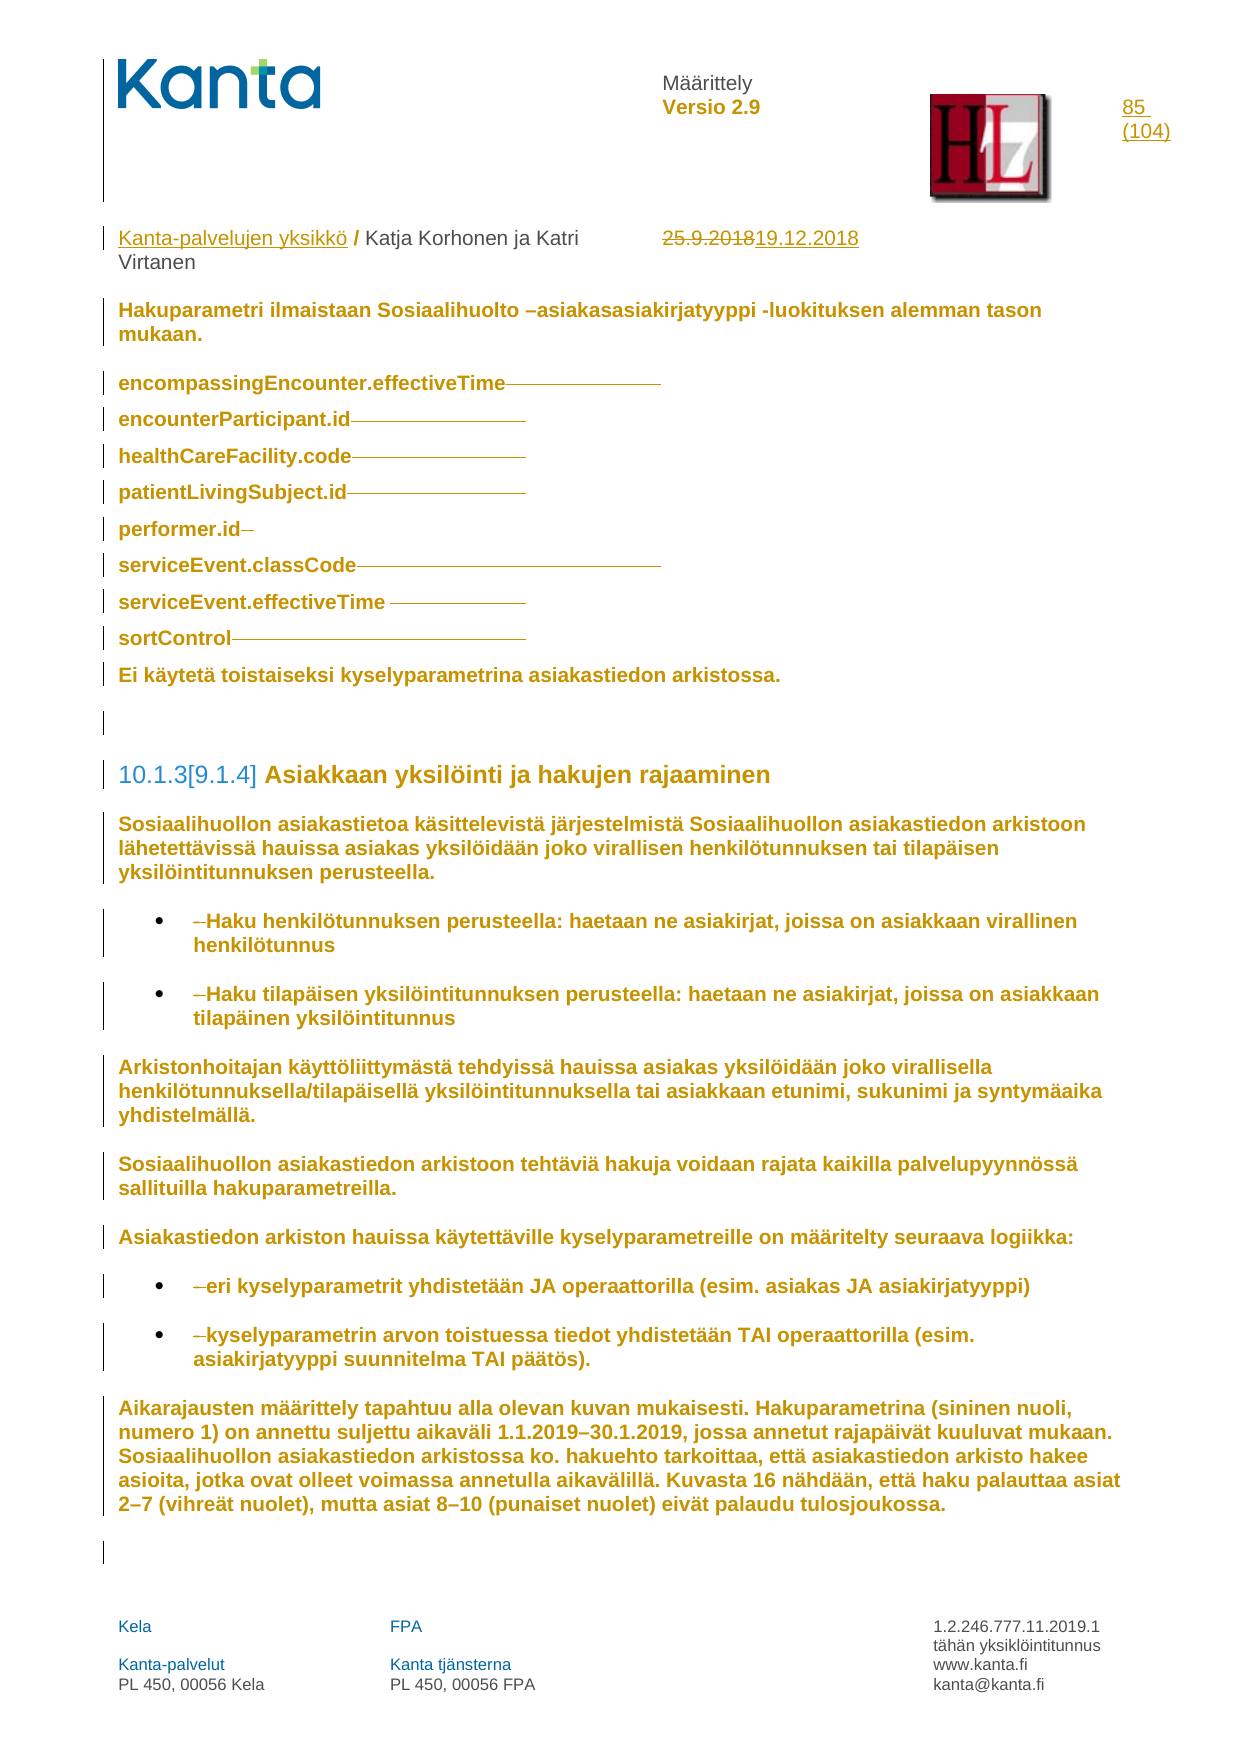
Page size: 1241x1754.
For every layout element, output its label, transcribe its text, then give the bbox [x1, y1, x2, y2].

text Ei käytetä toistaiseksi kyselyparametrina asiakastiedon arkistossa. [118, 662, 1122, 686]
subtitle Asiakkaan yksilöinti ja hakujen rajaaminen [118, 760, 1122, 789]
text serviceEvent.classCode [118, 553, 1122, 577]
list Haku henkilötunnuksen perusteella: haetaan ne asiakirjat, joissa on asiakkaan virallinen henkilötunnus [156, 909, 1122, 957]
text serviceEvent.effectiveTime [118, 589, 1122, 613]
text patientLivingSubject.id [118, 480, 1122, 504]
list Haku tilapäisen yksilöintitunnuksen perusteella: haetaan ne asiakirjat, joissa on asiakkaan tilapäinen yksilöintitunnus [156, 982, 1122, 1030]
text Sosiaalihuollon asiakastietoa käsittelevistä järjestelmistä Sosiaalihuollon asiakastiedon arkistoon lähetettävissä hauissa asiakas yksilöidään joko virallisen henkilötunnuksen tai tilapäisen yksilöintitunnuksen perusteella. [118, 812, 1122, 884]
text sortControl [118, 626, 1122, 650]
picture [118, 59, 321, 109]
text Arkistonhoitajan käyttöliittymästä tehdyissä hauissa asiakas yksilöidään joko virallisella henkilötunnuksella/tilapäisellä yksilöintitunnuksella tai asiakkaan etunimi, sukunimi ja syntymäaika yhdistelmällä. [118, 1055, 1122, 1127]
text performer.id [118, 517, 1122, 541]
list eri kyselyparametrit yhdistetään JA operaattorilla (esim. asiakas JA asiakirjatyyppi) [156, 1274, 1122, 1298]
text encompassingEncounter.effectiveTime [118, 371, 1122, 395]
list kyselyparametrin arvon toistuessa tiedot yhdistetään TAI operaattorilla (esim. asiakirjatyyppi suunnitelma TAI päätös). [156, 1323, 1122, 1371]
picture [930, 94, 1053, 203]
text Sosiaalihuollon asiakastiedon arkistoon tehtäviä hakuja voidaan rajata kaikilla palvelupyynnössä sallituilla hakuparametreilla. [118, 1152, 1122, 1200]
text Hakuparametri ilmaistaan Sosiaalihuolto –asiakasasiakirjatyyppi -luokituksen alemman tason mukaan. [118, 298, 1122, 346]
text encounterParticipant.id [118, 407, 1122, 431]
text healthCareFacility.code [118, 444, 1122, 468]
text Aikarajausten määrittely tapahtuu alla olevan kuvan mukaisesti. Hakuparametrina (sininen nuoli, numero 1) on annettu suljettu aikaväli 1.1.2019–30.1.2019, jossa annetut rajapäivät kuuluvat mukaan. Sosiaalihuollon asiakastiedon arkistossa ko. hakuehto tarkoittaa, että asiakastiedon arkisto hakee asioita, jotka ovat olleet voimassa annetulla aikavälillä. Kuvasta 16 nähdään, että haku palauttaa asiat 2–7 (vihreät nuolet), mutta asiat 8–10 (punaiset nuolet) eivät palaudu tulosjoukossa. [118, 1396, 1122, 1516]
text Asiakastiedon arkiston hauissa käytettäville kyselyparametreille on määritelty seuraava logiikka: [118, 1225, 1122, 1249]
